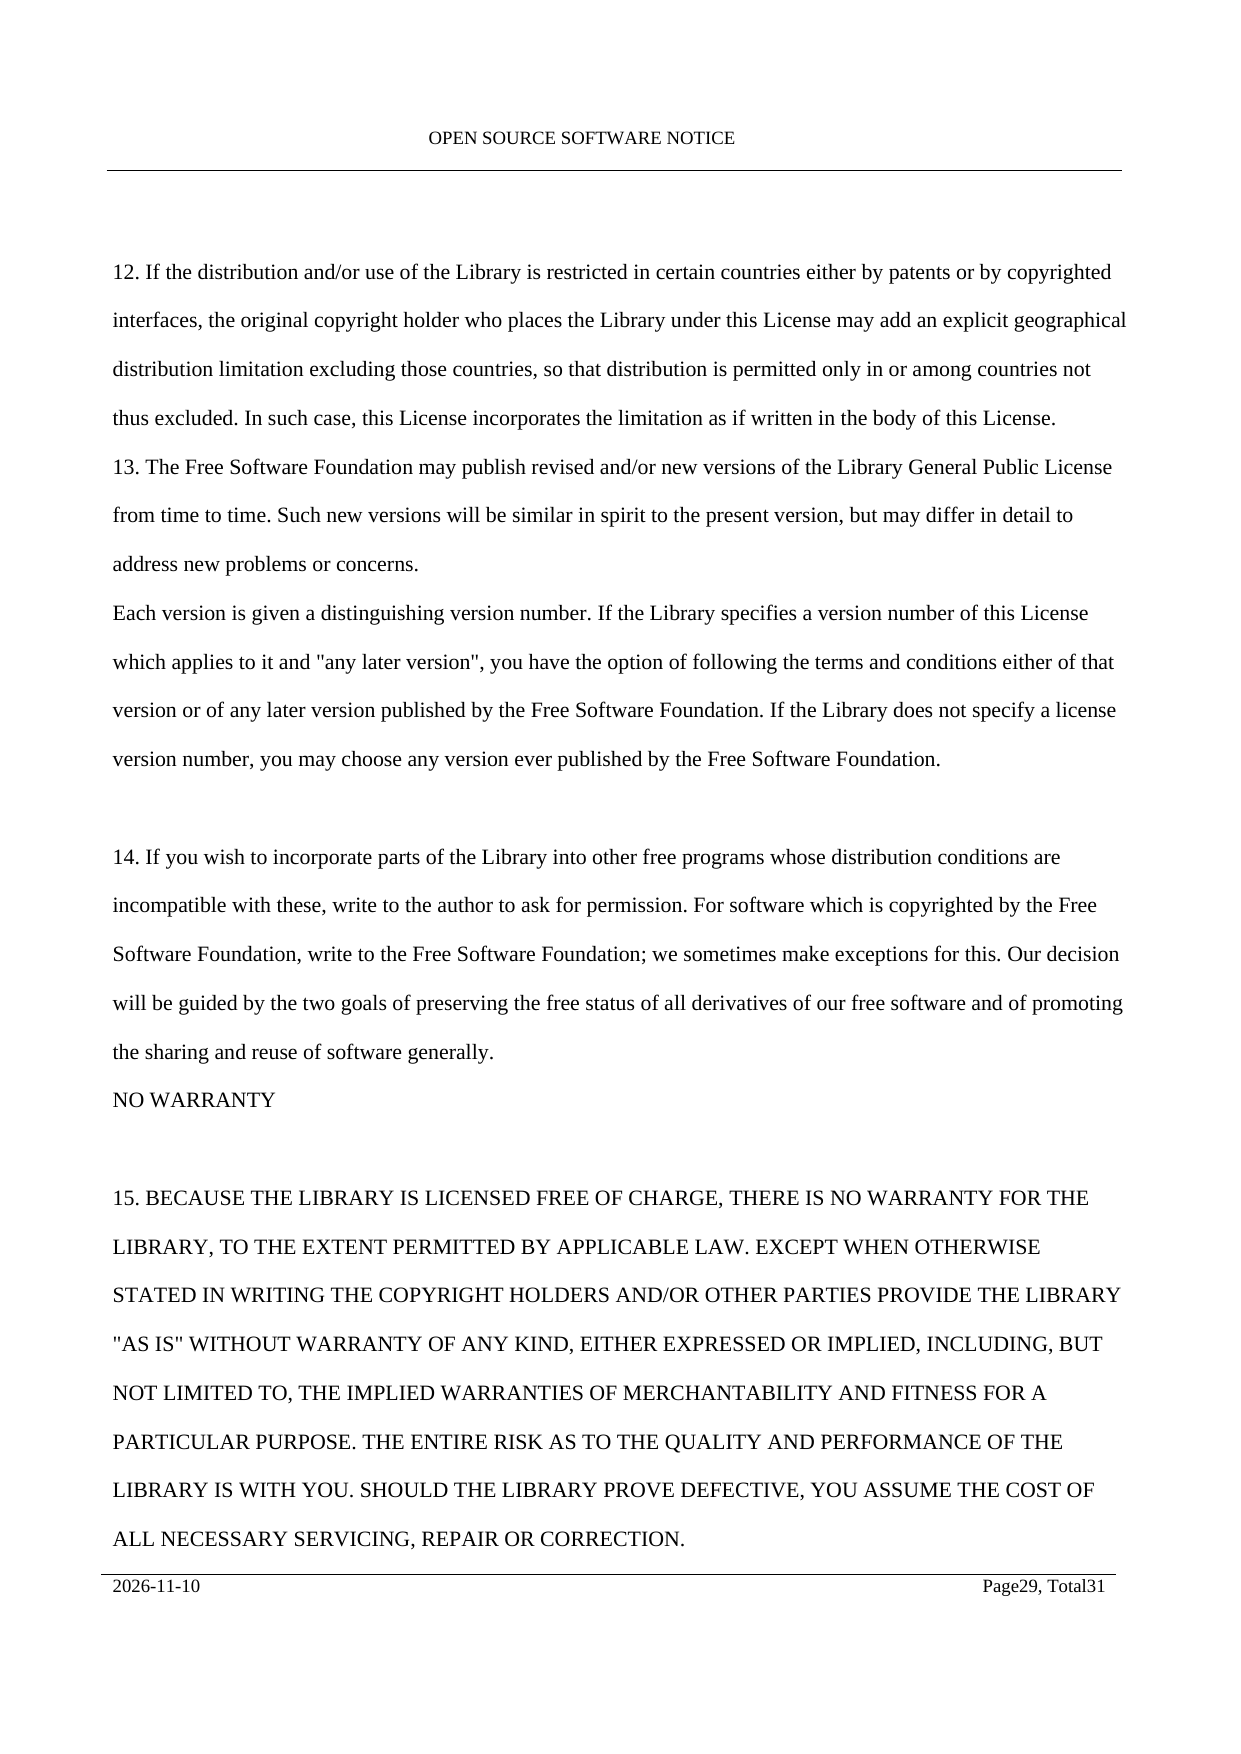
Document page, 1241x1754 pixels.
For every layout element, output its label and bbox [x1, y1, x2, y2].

text [112, 206, 1128, 1555]
